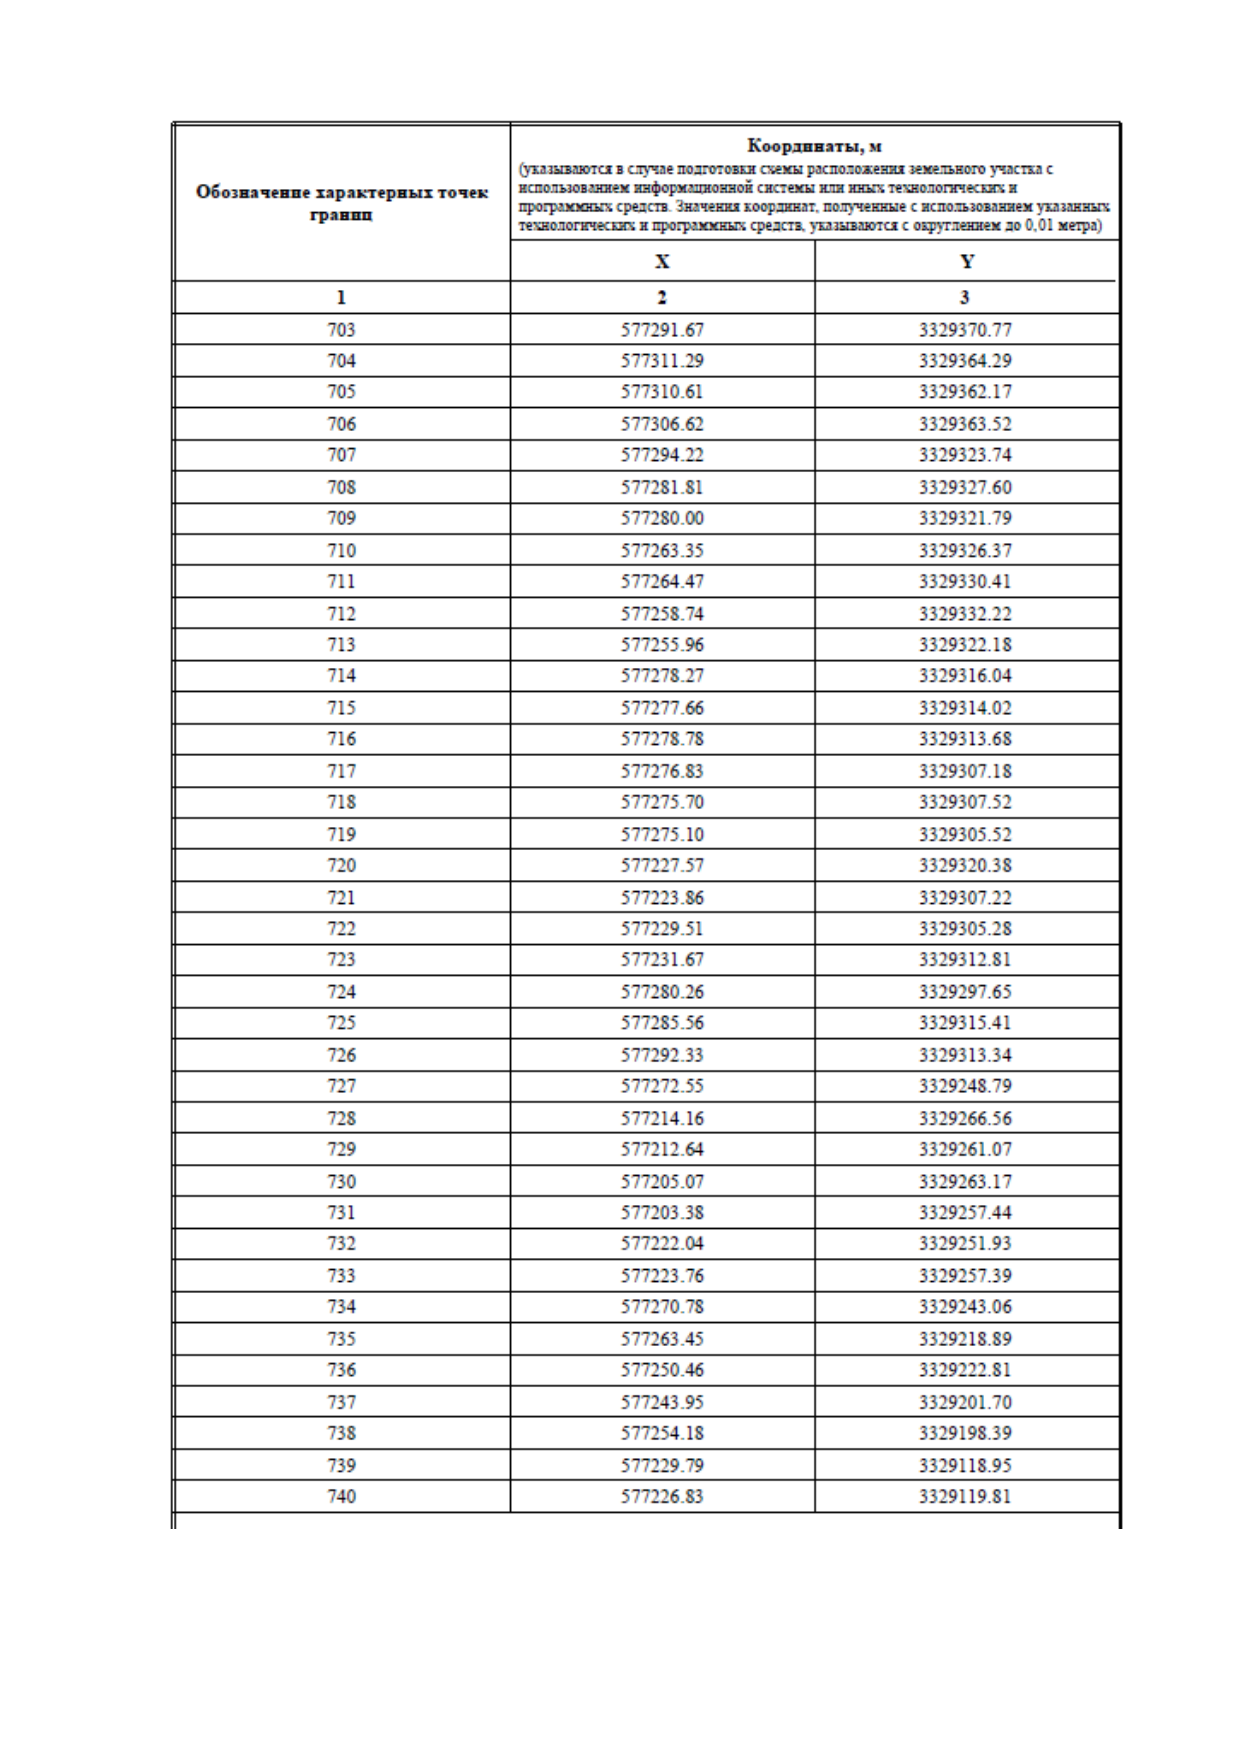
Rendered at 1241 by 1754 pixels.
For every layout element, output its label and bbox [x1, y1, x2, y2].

picture [161, 106, 1126, 1529]
